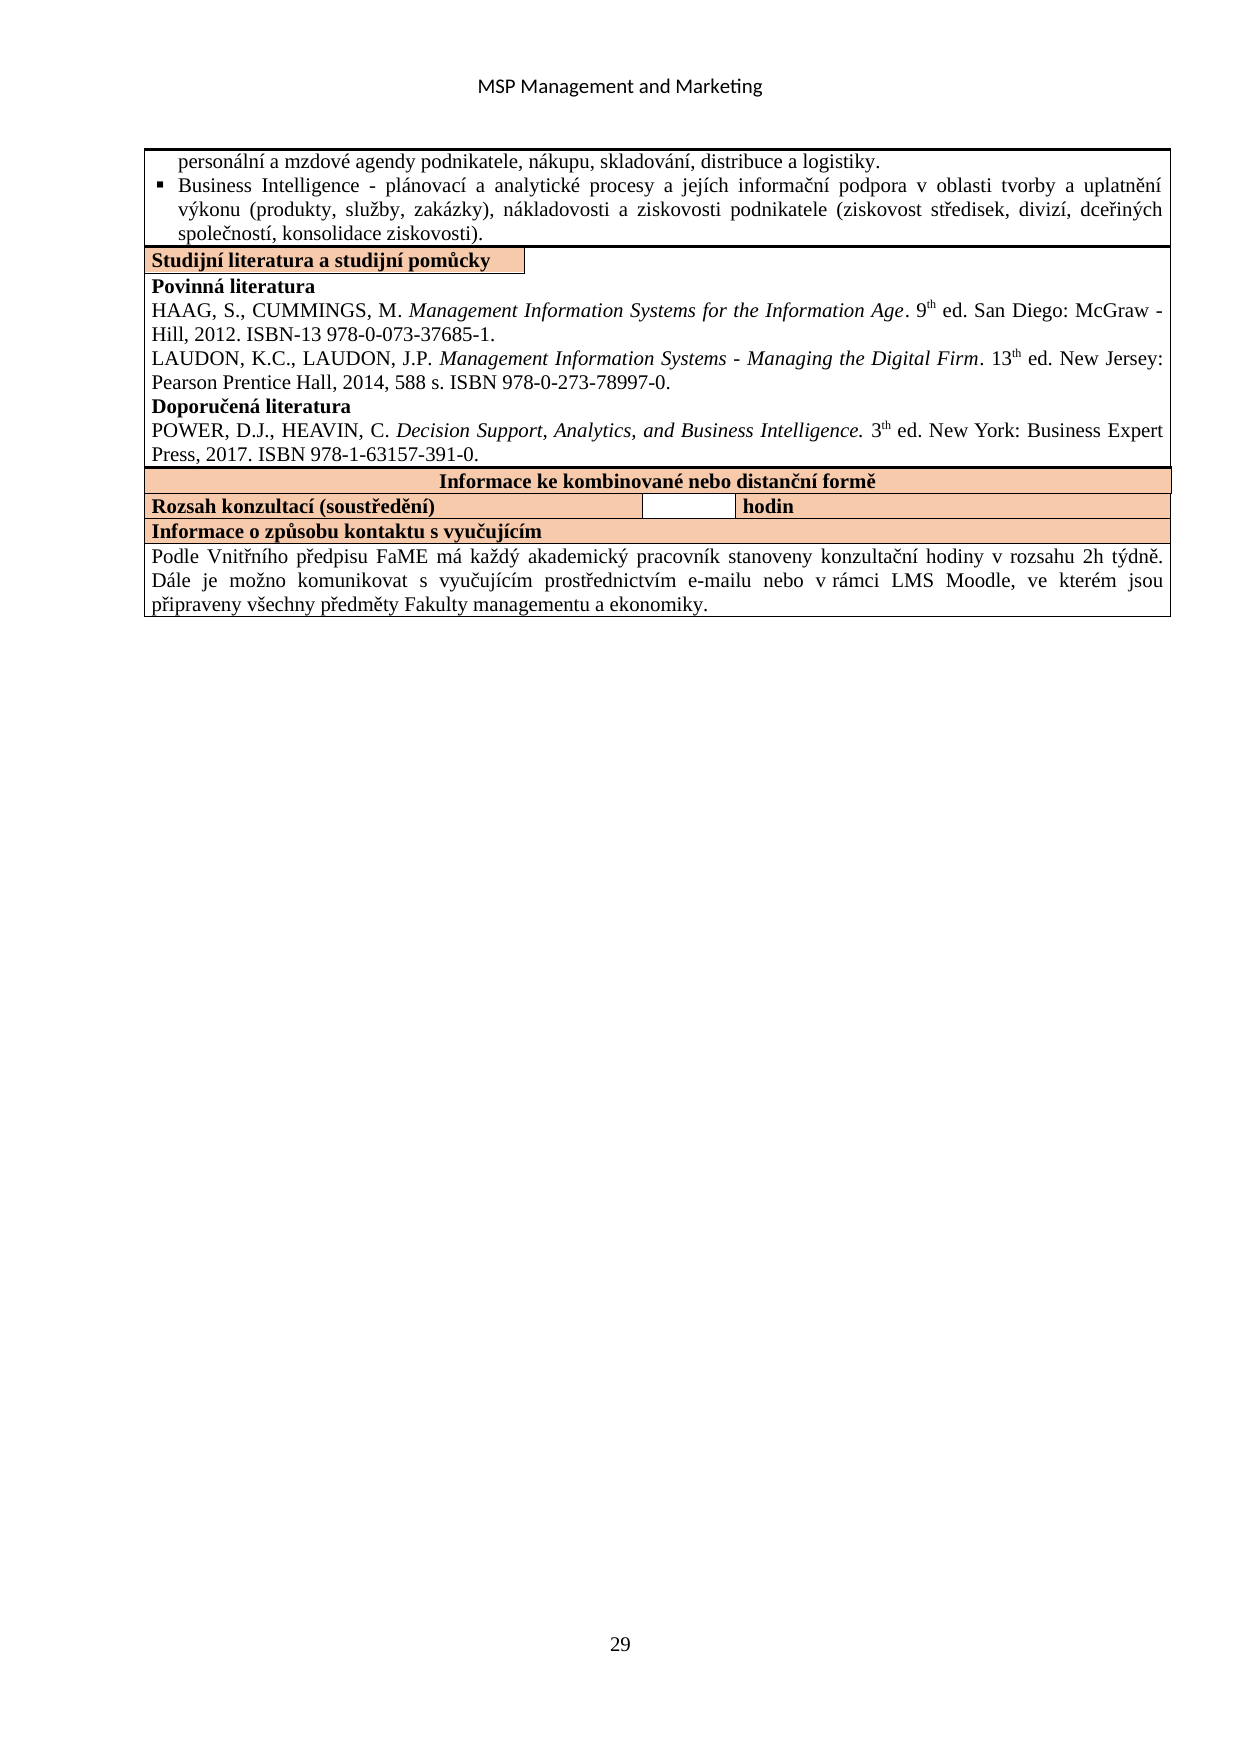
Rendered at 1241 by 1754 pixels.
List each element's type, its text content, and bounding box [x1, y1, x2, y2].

table_cell hodin [736, 494, 1170, 518]
table_cell Studijní literatura a studijní pomůcky [145, 248, 524, 272]
table_cell Informace ke kombinované nebo distanční formě [145, 469, 1171, 493]
table_cell Povinná literatura Haag, S., Cummings, M. Management Information Systems for the Information Age. 9th ed. San Diego: McGraw - Hill, 2012. ISBN-13 978-0-073-37685-1. Laudon, K.C., Laudon, J.P. Management Information Systems - Managing the Digital Firm. 13th ed. New Jersey: Pearson Prentice Hall, 2014, 588 s. ISBN 978-0-273-78997-0. Doporučená literatura POWER, D.J., Heavin, C. Decision Support, Analytics, and Business Intelligence. 3th ed. New York: Business Expert Press, 2017. ISBN 978-1-63157-391-0. [145, 273, 1170, 466]
table_cell Informace o způsobu kontaktu s vyučujícím [145, 519, 1170, 543]
table_cell [525, 248, 1170, 272]
table_cell Rozsah konzultací (soustředění) [145, 494, 642, 518]
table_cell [145, 151, 1170, 245]
table_cell Podle Vnitřního předpisu FaME má každý akademický pracovník stanoveny konzultační hodiny v rozsahu 2h týdně. Dále je možno komunikovat s vyučujícím prostřednictvím e-mailu nebo v rámci LMS Moodle, ve kterém jsou připraveny všechny předměty Fakulty managementu a ekonomiky. [145, 544, 1170, 616]
table_cell [643, 494, 735, 518]
